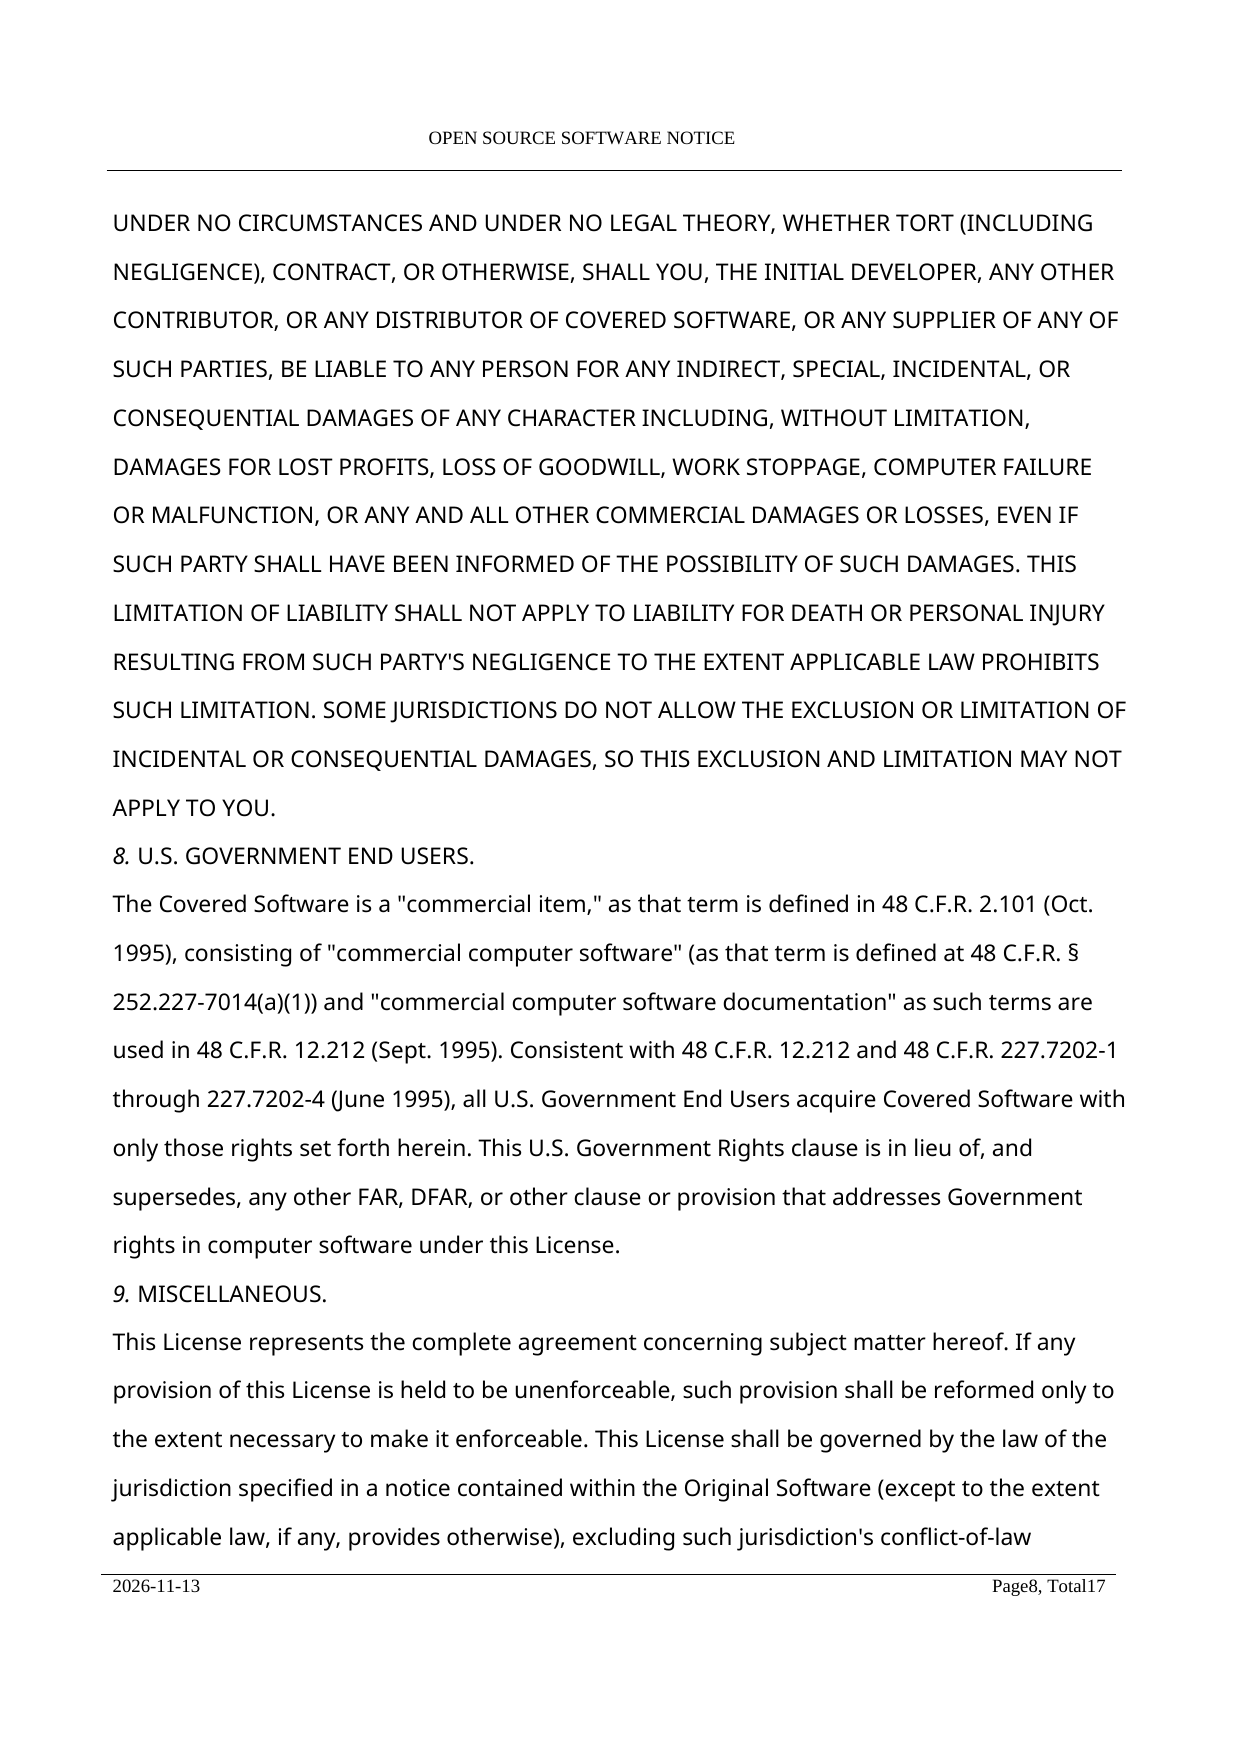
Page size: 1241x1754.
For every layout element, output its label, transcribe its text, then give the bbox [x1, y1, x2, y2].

text 9. MISCELLANEOUS. [112, 1277, 1128, 1309]
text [112, 1325, 1128, 1553]
text UNDER NO CIRCUMSTANCES AND UNDER NO LEGAL THEORY, WHETHER TORT (INCLUDING NEGLIGENCE), CONTRACT, OR OTHERWISE, SHALL YOU, THE INITIAL DEVELOPER, ANY OTHER CONTRIBUTOR, OR ANY DISTRIBUTOR OF COVERED SOFTWARE, OR ANY SUPPLIER OF ANY OF SUCH PARTIES, BE LIABLE TO ANY PERSON FOR ANY INDIRECT, SPECIAL, INCIDENTAL, OR CONSEQUENTIAL DAMAGES OF ANY CHARACTER INCLUDING, WITHOUT LIMITATION, DAMAGES FOR LOST PROFITS, LOSS OF GOODWILL, WORK STOPPAGE, COMPUTER FAILURE OR MALFUNCTION, OR ANY AND ALL OTHER COMMERCIAL DAMAGES OR LOSSES, EVEN IF SUCH PARTY SHALL HAVE BEEN INFORMED OF THE POSSIBILITY OF SUCH DAMAGES. THIS LIMITATION OF LIABILITY SHALL NOT APPLY TO LIABILITY FOR DEATH OR PERSONAL INJURY RESULTING FROM SUCH PARTY'S NEGLIGENCE TO THE EXTENT APPLICABLE LAW PROHIBITS SUCH LIMITATION. SOME JURISDICTIONS DO NOT ALLOW THE EXCLUSION OR LIMITATION OF INCIDENTAL OR CONSEQUENTIAL DAMAGES, SO THIS EXCLUSION AND LIMITATION MAY NOT APPLY TO YOU. [112, 206, 1128, 824]
text 8. U.S. GOVERNMENT END USERS. [112, 839, 1128, 872]
text The Covered Software is a "commercial item," as that term is defined in 48 C.F.R. 2.101 (Oct. 1995), consisting of "commercial computer software" (as that term is defined at 48 C.F.R. § 252.227-7014(a)(1)) and "commercial computer software documentation" as such terms are used in 48 C.F.R. 12.212 (Sept. 1995). Consistent with 48 C.F.R. 12.212 and 48 C.F.R. 227.7202-1 through 227.7202-4 (June 1995), all U.S. Government End Users acquire Covered Software with only those rights set forth herein. This U.S. Government Rights clause is in lieu of, and supersedes, any other FAR, DFAR, or other clause or provision that addresses Government rights in computer software under this License. [112, 888, 1128, 1261]
